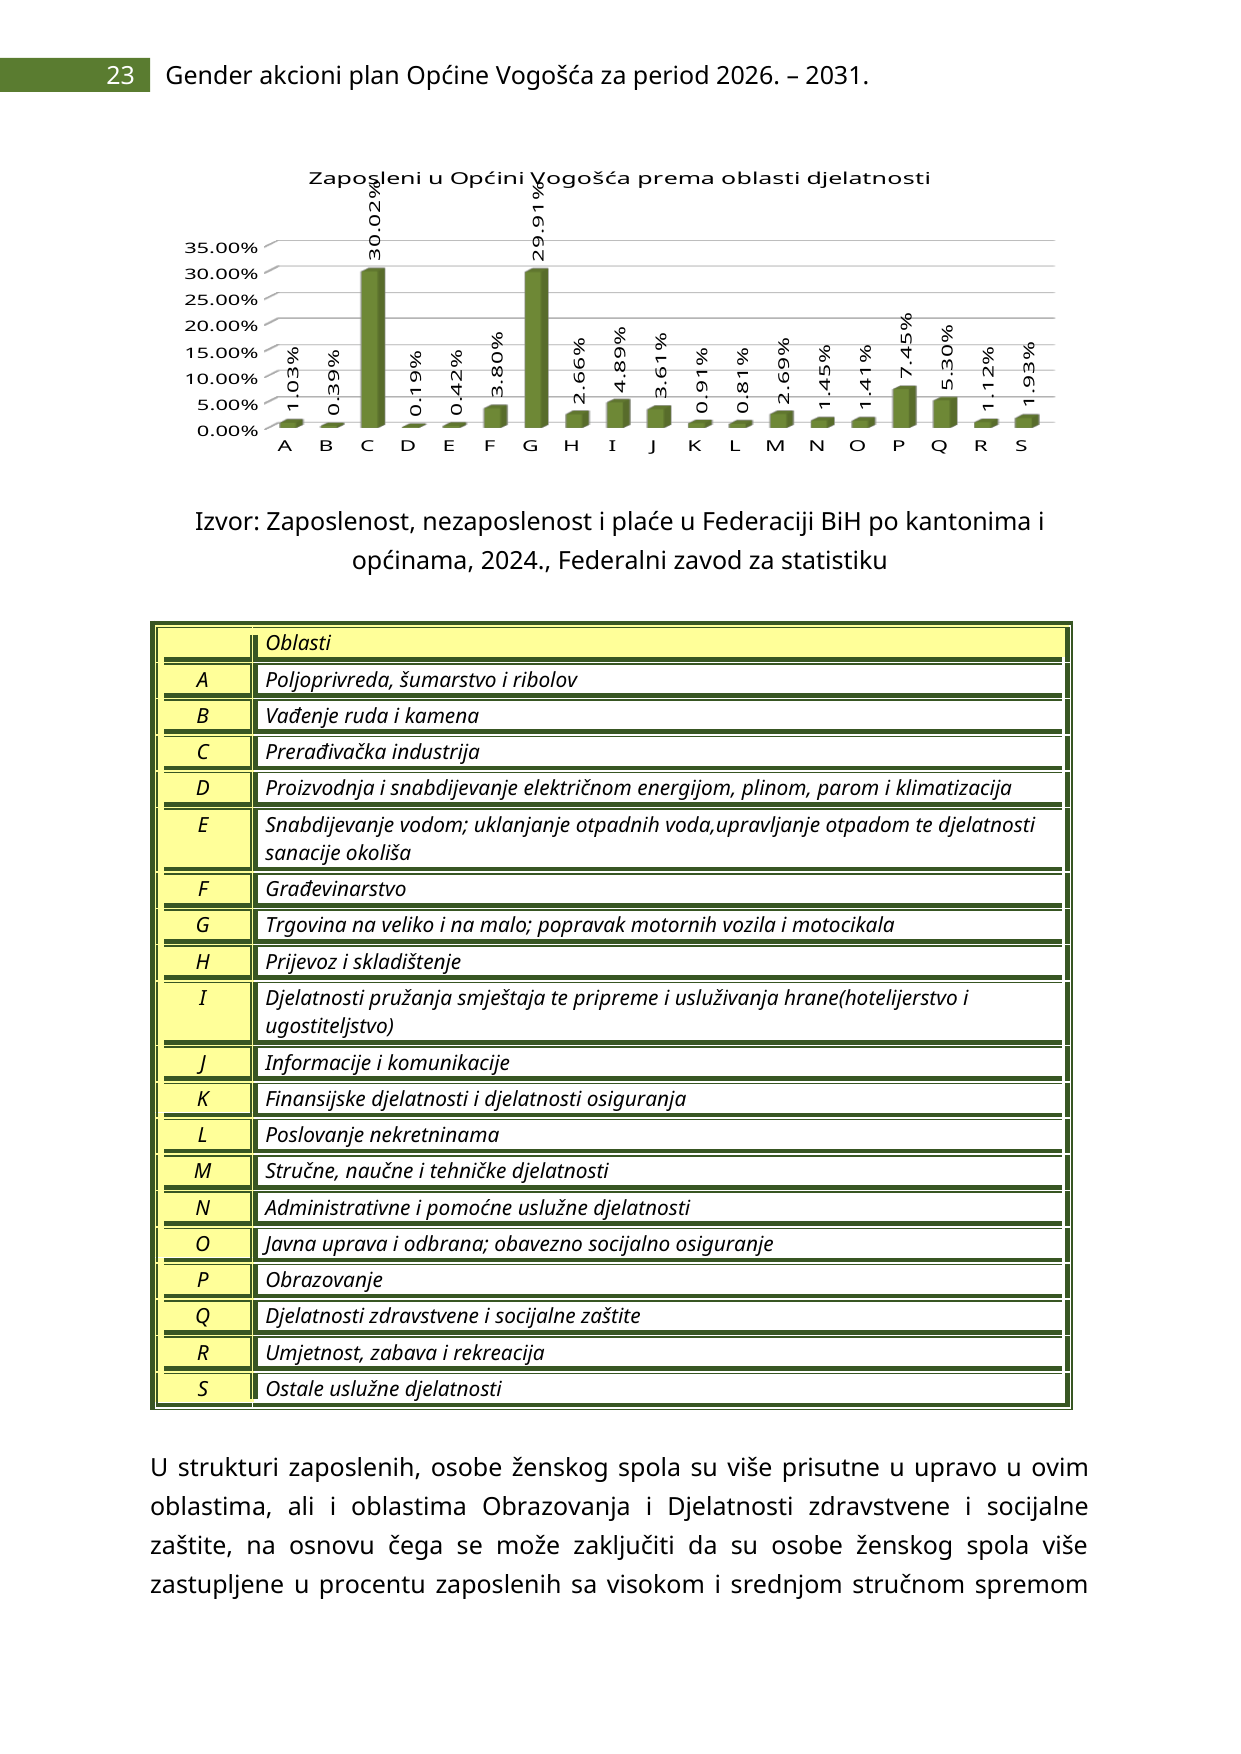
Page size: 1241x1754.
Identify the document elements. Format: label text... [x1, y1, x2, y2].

table_cell Finansijske djelatnosti i djelatnosti osiguranja [254, 1076, 1069, 1112]
table_cell L [155, 1113, 254, 1149]
text Izvor: Zaposlenost, nezaposlenost i plaće u Federaciji BiH po kantonima i općinama, 2024., Federalni zavod za statistiku [150, 503, 1090, 576]
table_cell Prijevoz i skladištenje [254, 939, 1069, 975]
table_cell Djelatnosti zdravstvene i socijalne zaštite [254, 1294, 1069, 1330]
table_header [155, 625, 254, 657]
table_cell Stručne, naučne i tehničke djelatnosti [254, 1149, 1069, 1185]
table_cell Snabdijevanje vodom; uklanjanje otpadnih voda,upravljanje otpadom te djelatnosti sanacije okoliša [254, 802, 1069, 867]
table_cell N [155, 1185, 254, 1221]
table_cell M [155, 1149, 254, 1185]
table_cell E [155, 802, 254, 867]
table_cell Prerađivačka industrija [254, 729, 1069, 766]
table_cell B [155, 693, 254, 729]
table_cell Djelatnosti pružanja smještaja te pripreme i usluživanja hrane(hotelijerstvo i ugostiteljstvo) [254, 975, 1069, 1040]
table_cell I [155, 975, 254, 1040]
table_cell D [155, 766, 254, 802]
table_cell J [155, 1040, 254, 1076]
table_cell Ostale uslužne djelatnosti [254, 1366, 1069, 1402]
table_cell Građevinarstvo [254, 867, 1069, 903]
table_cell Trgovina na veliko i na malo; popravak motornih vozila i motocikala [254, 903, 1069, 939]
table_cell Poljoprivreda, šumarstvo i ribolov [254, 657, 1069, 693]
table_cell Obrazovanje [254, 1258, 1069, 1294]
table_cell O [155, 1221, 254, 1257]
table_cell Informacije i komunikacije [254, 1040, 1069, 1076]
table_header Oblasti [254, 628, 1065, 657]
table_cell Vađenje ruda i kamena [254, 693, 1069, 729]
table_cell Administrativne i pomoćne uslužne djelatnosti [254, 1185, 1069, 1221]
table_cell C [155, 729, 254, 766]
table_cell K [155, 1076, 254, 1112]
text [150, 1449, 1090, 1601]
table_cell P [155, 1258, 254, 1294]
table_cell S [155, 1366, 254, 1402]
table_cell Javna uprava i odbrana; obavezno socijalno osiguranje [254, 1221, 1069, 1257]
table_cell Proizvodnja i snabdijevanje električnom energijom, plinom, parom i klimatizacija [254, 766, 1069, 802]
table_cell Q [155, 1294, 254, 1330]
table_cell H [155, 939, 254, 975]
table_cell R [155, 1330, 254, 1366]
table_cell Poslovanje nekretninama [254, 1113, 1069, 1149]
table_cell G [155, 903, 254, 939]
table_cell Umjetnost, zabava i rekreacija [254, 1330, 1069, 1366]
table_cell A [155, 657, 254, 693]
table_cell F [155, 867, 254, 903]
